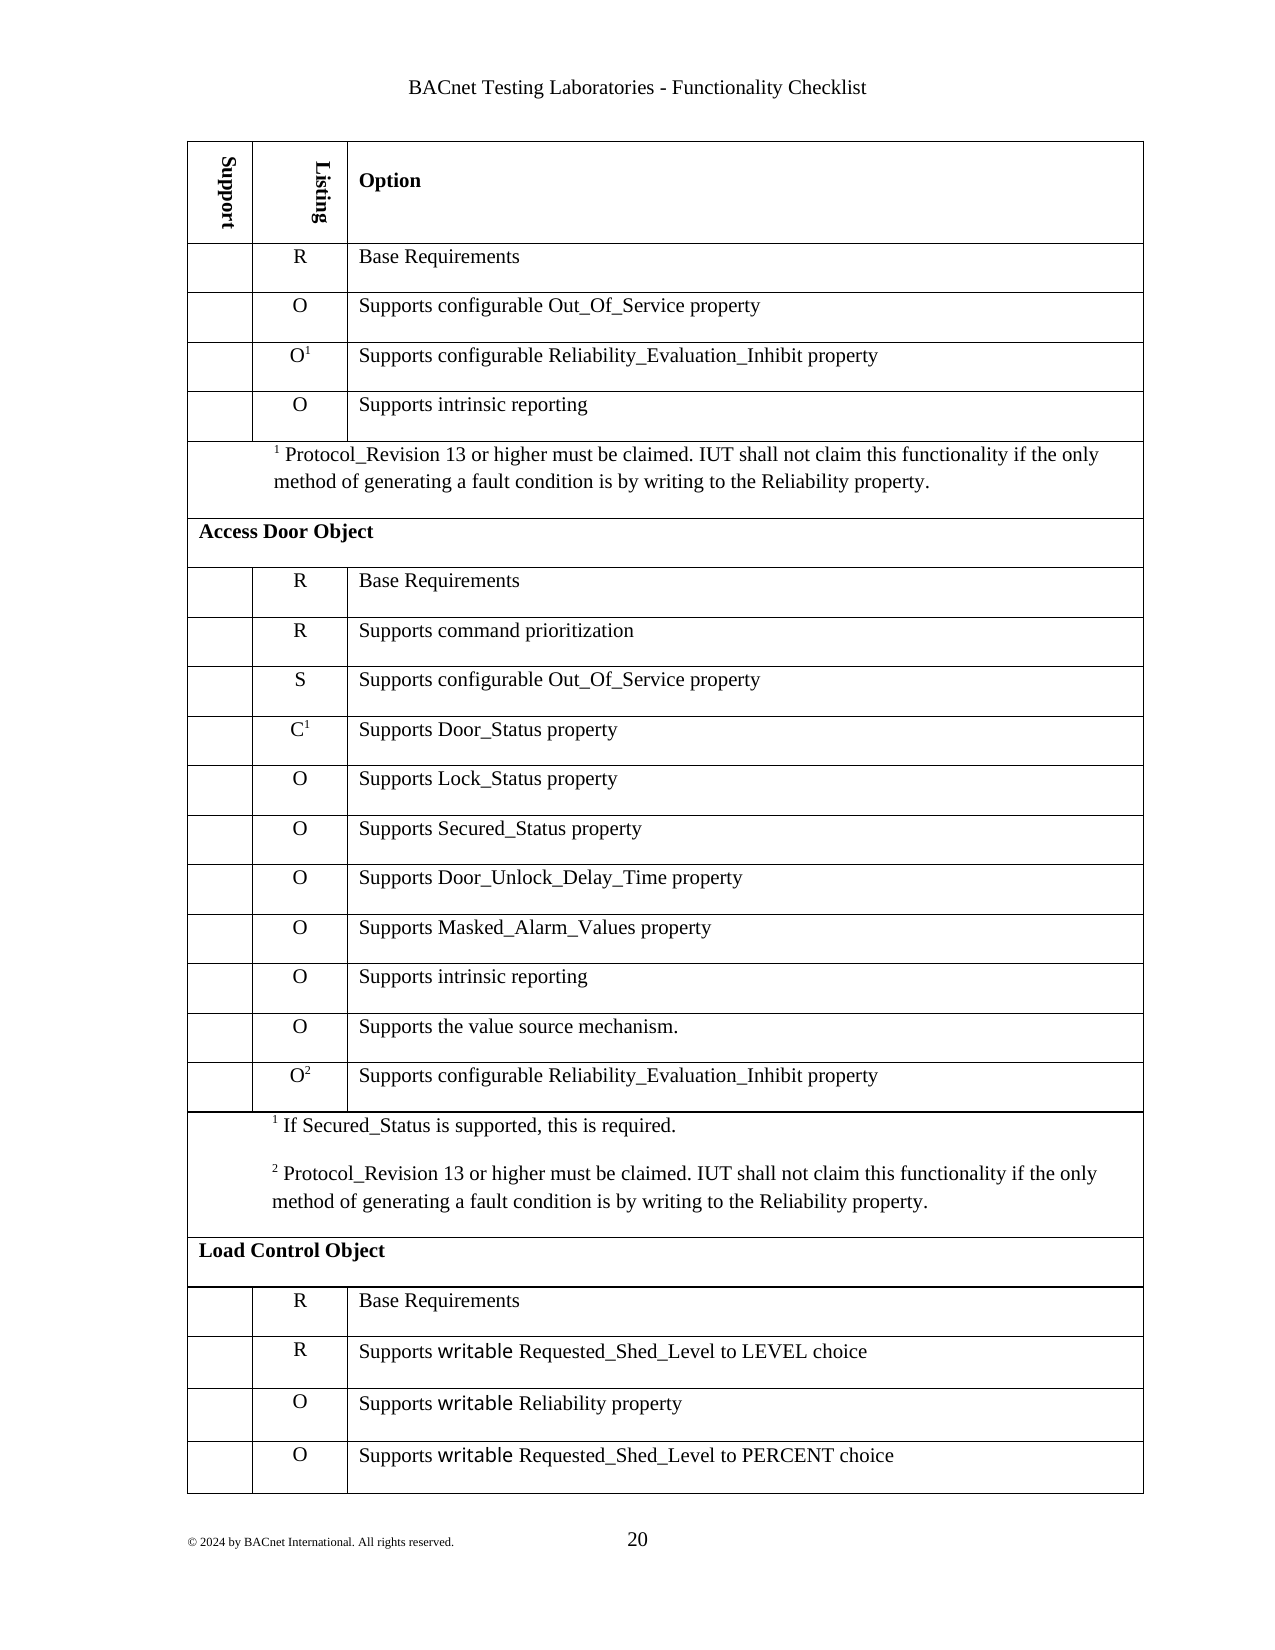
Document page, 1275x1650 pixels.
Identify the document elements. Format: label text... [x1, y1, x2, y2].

table_cell O [253, 1014, 347, 1062]
table_cell [188, 964, 252, 1012]
table_cell Supports Door_Status property [348, 717, 1143, 765]
table_cell O2 [253, 1063, 347, 1111]
table_cell [188, 766, 252, 814]
table_cell [188, 1288, 252, 1336]
table_cell Supports configurable Out_Of_Service property [348, 293, 1143, 342]
table_cell [188, 1389, 252, 1441]
table_cell O [253, 865, 347, 913]
table_cell Supports intrinsic reporting [348, 392, 1143, 441]
table_cell [188, 1442, 252, 1493]
table_cell Supports configurable Reliability_Evaluation_Inhibit property [348, 1063, 1143, 1111]
table_cell [188, 1337, 252, 1388]
table_cell Supports Secured_Status property [348, 816, 1143, 864]
table_cell O [253, 1442, 347, 1493]
table_cell O [253, 293, 347, 342]
table_cell Supports configurable Reliability_Evaluation_Inhibit property [348, 343, 1143, 391]
table_cell O [253, 816, 347, 864]
table_cell Supports writable Requested_Shed_Level to LEVEL choice [348, 1337, 1143, 1388]
table_cell O [253, 1389, 347, 1441]
table_cell Supports command prioritization [348, 618, 1143, 666]
table_cell [188, 343, 252, 391]
table_cell O [253, 915, 347, 963]
table_cell Base Requirements [348, 568, 1143, 617]
table_cell Supports writable Reliability property [348, 1389, 1143, 1441]
table_cell [188, 717, 252, 765]
table_cell C1 [253, 717, 347, 765]
table_cell Supports configurable Out_Of_Service property [348, 667, 1143, 716]
table_cell Supports Masked_Alarm_Values property [348, 915, 1143, 963]
table_cell [188, 816, 252, 864]
table_cell O [253, 766, 347, 814]
table_cell [188, 293, 252, 342]
table_cell O1 [253, 343, 347, 391]
table_cell [188, 392, 252, 441]
table_cell [188, 244, 252, 292]
table_header Listing [253, 142, 347, 243]
table_cell Base Requirements [348, 244, 1143, 292]
table_cell [188, 1063, 252, 1111]
table_cell Base Requirements [348, 1288, 1143, 1336]
table_cell [188, 667, 252, 716]
table_cell [188, 865, 252, 913]
table_cell R [253, 618, 347, 666]
table_cell O [253, 392, 347, 441]
table_cell Load Control Object [188, 1238, 1143, 1286]
table_cell Supports Lock_Status property [348, 766, 1143, 814]
table_header Support [188, 142, 252, 243]
table_cell R [253, 244, 347, 292]
table_cell 1 If Secured_Status is supported, this is required. 2 Protocol_Revision 13 or higher must be claimed. IUT shall not claim this functionality if the only method of generating a fault condition is by writing to the Reliability property. [188, 1113, 1143, 1237]
table_cell Access Door Object [188, 519, 1143, 567]
table_cell R [253, 1337, 347, 1388]
table_cell O [253, 964, 347, 1012]
table_cell [188, 618, 252, 666]
table_header Option [348, 142, 1143, 243]
table_cell R [253, 1288, 347, 1336]
table_cell [188, 915, 252, 963]
table_cell Supports intrinsic reporting [348, 964, 1143, 1012]
table_cell Supports Door_Unlock_Delay_Time property [348, 865, 1143, 913]
table_cell S [253, 667, 347, 716]
table_cell Supports the value source mechanism. [348, 1014, 1143, 1062]
table_cell [188, 1014, 252, 1062]
table_cell Supports writable Requested_Shed_Level to PERCENT choice [348, 1442, 1143, 1493]
table_cell [188, 568, 252, 617]
table_cell R [253, 568, 347, 617]
